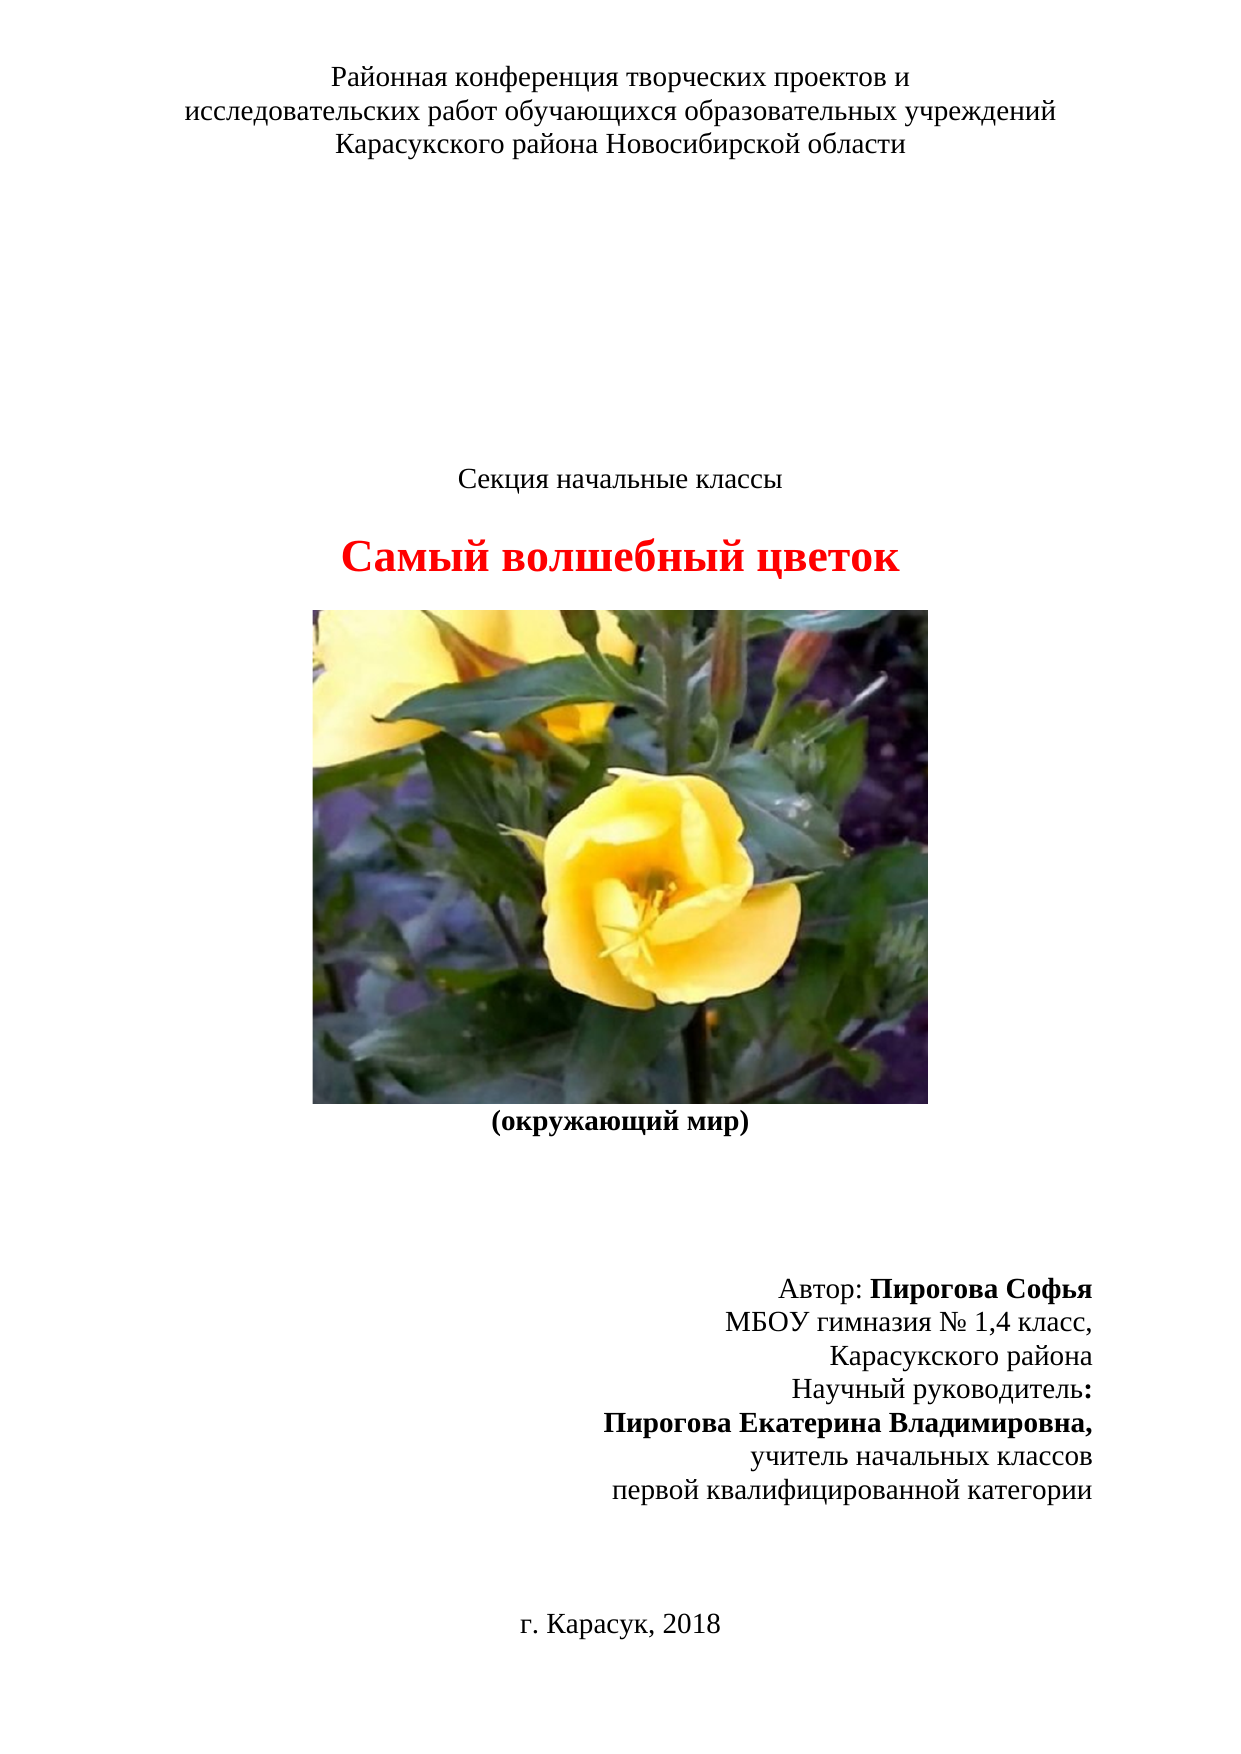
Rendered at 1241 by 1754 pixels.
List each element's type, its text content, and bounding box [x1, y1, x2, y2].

text учитель начальных классов [523, 1438, 1093, 1472]
text г. Карасук, 2018 [148, 1606, 1093, 1640]
picture [312, 610, 928, 1104]
text первой квалифицированной категории [523, 1472, 1093, 1506]
text Самый волшебный цветок [148, 529, 1093, 581]
text Секция начальные классы [148, 462, 1093, 495]
text Пирогова Екатерина Владимировна, [590, 1405, 1093, 1438]
text Карасукского района Новосибирской области [148, 126, 1093, 160]
text Научный руководитель: [517, 1371, 1093, 1405]
text Районная конференция творческих проектов и [148, 59, 1093, 93]
text Карасукского района [523, 1338, 1093, 1371]
text МБОУ гимназия № 1,4 класс, [523, 1304, 1093, 1338]
text (окружающий мир) [148, 1103, 1093, 1137]
text исследовательских работ обучающихся образовательных учреждений [148, 93, 1093, 126]
text Автор: Пирогова Софья [148, 1271, 1093, 1304]
